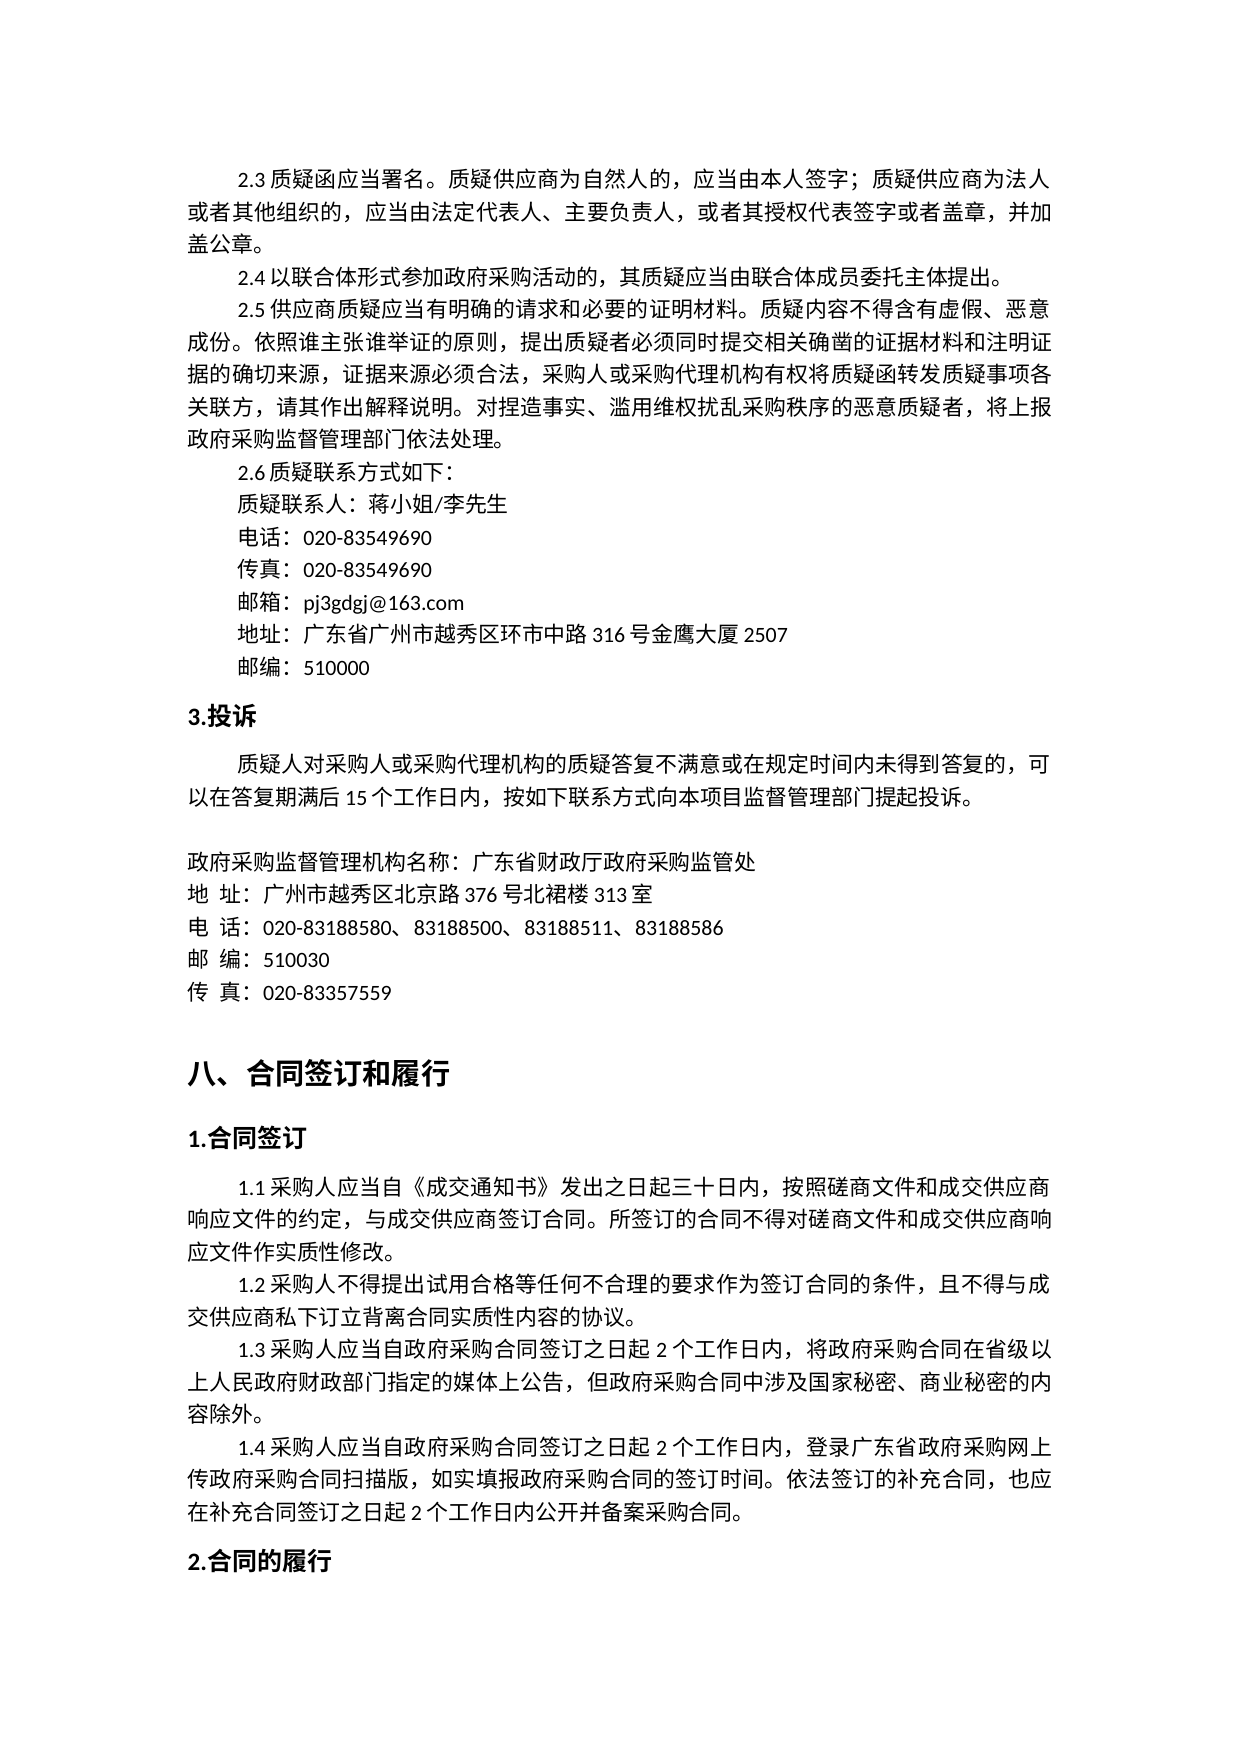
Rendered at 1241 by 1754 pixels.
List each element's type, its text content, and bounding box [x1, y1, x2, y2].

text 邮 编：510030 [187, 942, 1053, 974]
text 传 真：020-83357559 [187, 974, 1053, 1007]
text 1.1采购人应当自《成交通知书》发出之日起三十日内，按照磋商文件和成交供应商响应文件的约定，与成交供应商签订合同。所签订的合同不得对磋商文件和成交供应商响应文件作实质性修改。 [187, 1169, 1053, 1267]
text 邮箱：pj3gdgj@163.com [187, 584, 1053, 617]
text 2.6质疑联系方式如下： [187, 454, 1053, 487]
text 质疑联系人：蒋小姐/李先生 [187, 487, 1053, 519]
text 质疑人对采购人或采购代理机构的质疑答复不满意或在规定时间内未得到答复的，可以在答复期满后15个工作日内，按如下联系方式向本项目监督管理部门提起投诉。 [187, 747, 1053, 812]
text 电话：020-83549690 [187, 519, 1053, 552]
text 1.合同签订 [187, 1104, 1053, 1169]
text 传真：020-83549690 [187, 552, 1053, 584]
text 2.合同的履行 [187, 1527, 1053, 1592]
text 3.投诉 [187, 682, 1053, 747]
text 2.4以联合体形式参加政府采购活动的，其质疑应当由联合体成员委托主体提出。 [187, 259, 1053, 292]
text 2.3质疑函应当署名。质疑供应商为自然人的，应当由本人签字；质疑供应商为法人或者其他组织的，应当由法定代表人、主要负责人，或者其授权代表签字或者盖章，并加盖公章。 [187, 162, 1053, 259]
text 电 话：020-83188580、83188500、83188511、83188586 [187, 909, 1053, 942]
text 1.2采购人不得提出试用合格等任何不合理的要求作为签订合同的条件，且不得与成交供应商私下订立背离合同实质性内容的协议。 [187, 1267, 1053, 1332]
text 邮编：510000 [187, 649, 1053, 682]
text 2.5供应商质疑应当有明确的请求和必要的证明材料。质疑内容不得含有虚假、恶意成份。依照谁主张谁举证的原则，提出质疑者必须同时提交相关确凿的证据材料和注明证据的确切来源，证据来源必须合法，采购人或采购代理机构有权将质疑函转发质疑事项各关联方，请其作出解释说明。对捏造事实、滥用维权扰乱采购秩序的恶意质疑者，将上报政府采购监督管理部门依法处理。 [187, 292, 1053, 454]
text 地 址：广州市越秀区北京路376号北裙楼313室 [187, 877, 1053, 909]
text 八、合同签订和履行 [187, 1039, 1053, 1104]
text 政府采购监督管理机构名称：广东省财政厅政府采购监管处 [187, 844, 1053, 877]
text 1.3采购人应当自政府采购合同签订之日起2个工作日内，将政府采购合同在省级以上人民政府财政部门指定的媒体上公告，但政府采购合同中涉及国家秘密、商业秘密的内容除外。 [187, 1332, 1053, 1429]
text 地址：广东省广州市越秀区环市中路316号金鹰大厦2507 [187, 617, 1053, 649]
text 1.4采购人应当自政府采购合同签订之日起2个工作日内，登录广东省政府采购网上传政府采购合同扫描版，如实填报政府采购合同的签订时间。依法签订的补充合同，也应在补充合同签订之日起2个工作日内公开并备案采购合同。 [187, 1429, 1053, 1527]
